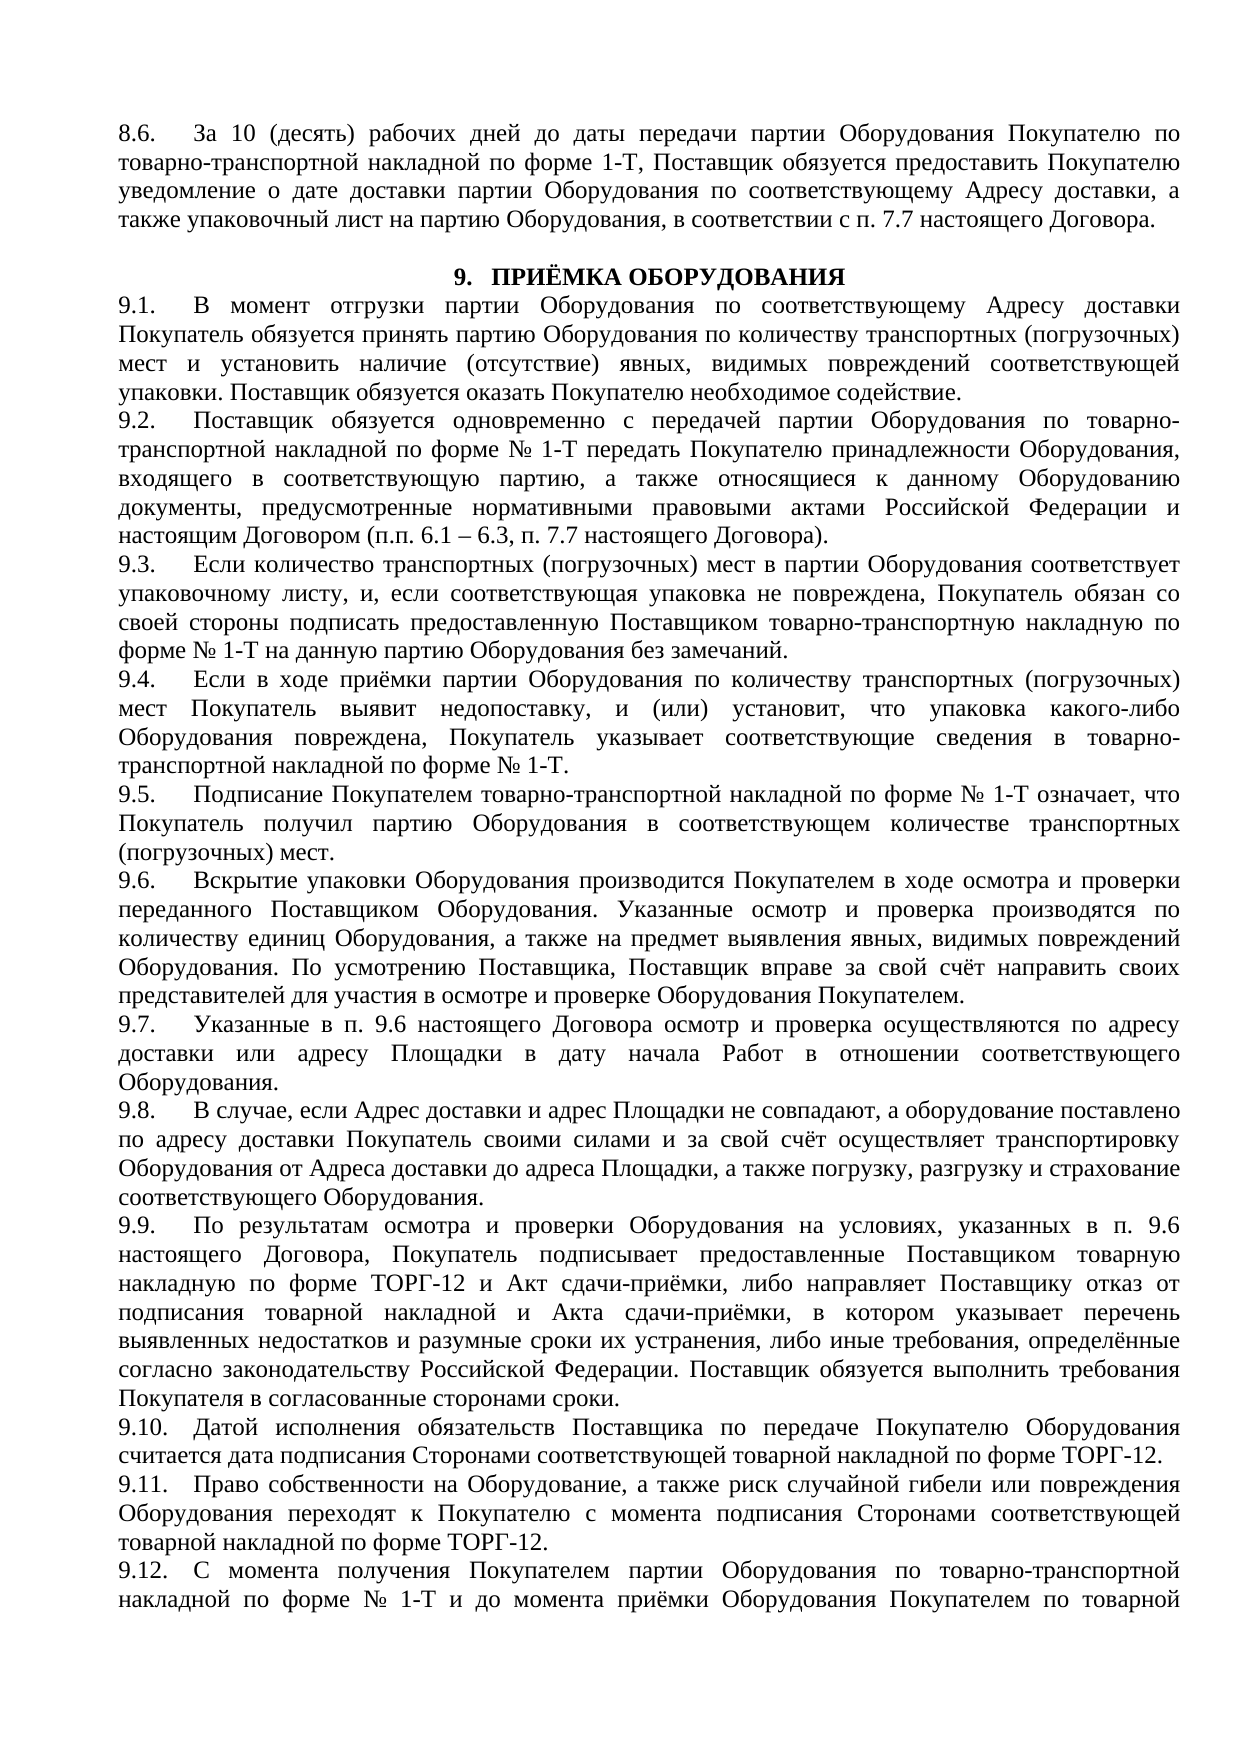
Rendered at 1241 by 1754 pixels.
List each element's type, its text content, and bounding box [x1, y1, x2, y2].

list За 10 (десять) рабочих дней до даты передачи партии Оборудования Покупателю по товарно-транспортной накладной по форме 1-Т, Поставщик обязуется предоставить Покупателю уведомление о дате доставки партии Оборудования по соответствующему Адресу доставки, а также упаковочный лист на партию Оборудования, в соответствии с п. 7.7 настоящего Договора. [118, 118, 1181, 233]
list Вскрытие упаковки Оборудования производится Покупателем в ходе осмотра и проверки переданного Поставщиком Оборудования. Указанные осмотр и проверка производятся по количеству единиц Оборудования, а также на предмет выявления явных, видимых повреждений Оборудования. По усмотрению Поставщика, Поставщик вправе за свой счёт направить своих представителей для участия в осмотре и проверке Оборудования Покупателем. [118, 866, 1181, 1009]
list В случае, если Адрес доставки и адрес Площадки не совпадают, а оборудование поставлено по адресу доставки Покупатель своими силами и за свой счёт осуществляет транспортировку Оборудования от Адреса доставки до адреса Площадки, а также погрузку, разгрузку и страхование соответствующего Оборудования. [118, 1096, 1181, 1211]
list Если в ходе приёмки партии Оборудования по количеству транспортных (погрузочных) мест Покупатель выявит недопоставку, и (или) установит, что упаковка какого-либо Оборудования повреждена, Покупатель указывает соответствующие сведения в товарно-транспортной накладной по форме № 1-Т. [118, 664, 1181, 779]
list Поставщик обязуется одновременно с передачей партии Оборудования по товарно-транспортной накладной по форме № 1-Т передать Покупателю принадлежности Оборудования, входящего в соответствующую партию, а также относящиеся к данному Оборудованию документы, предусмотренные нормативными правовыми актами Российской Федерации и настоящим Договором (п.п. 6.1 – 6.3, п. 7.7 настоящего Договора). [118, 406, 1181, 549]
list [118, 1556, 1181, 1613]
list Подписание Покупателем товарно-транспортной накладной по форме № 1-Т означает, что Покупатель получил партию Оборудования в соответствующем количестве транспортных (погрузочных) мест. [118, 779, 1181, 866]
list Указанные в п. 9.6 настоящего Договора осмотр и проверка осуществляются по адресу доставки или адресу Площадки в дату начала Работ в отношении соответствующего Оборудования. [118, 1009, 1181, 1096]
list Датой исполнения обязательств Поставщика по передаче Покупателю Оборудования считается дата подписания Сторонами соответствующей товарной накладной по форме ТОРГ-12. [118, 1412, 1181, 1469]
list Если количество транспортных (погрузочных) мест в партии Оборудования соответствует упаковочному листу, и, если соответствующая упаковка не повреждена, Покупатель обязан со своей стороны подписать предоставленную Поставщиком товарно-транспортную накладную по форме № 1-Т на данную партию Оборудования без замечаний. [118, 549, 1181, 664]
list ПРИЁМКА ОБОРУДОВАНИЯ [118, 262, 1181, 291]
list По результатам осмотра и проверки Оборудования на условиях, указанных в п. 9.6 настоящего Договора, Покупатель подписывает предоставленные Поставщиком товарную накладную по форме ТОРГ-12 и Акт сдачи-приёмки, либо направляет Поставщику отказ от подписания товарной накладной и Акта сдачи-приёмки, в котором указывает перечень выявленных недостатков и разумные сроки их устранения, либо иные требования, определённые согласно законодательству Российской Федерации. Поставщик обязуется выполнить требования Покупателя в согласованные сторонами сроки. [118, 1211, 1181, 1412]
list Право собственности на Оборудование, а также риск случайной гибели или повреждения Оборудования переходят к Покупателю с момента подписания Сторонами соответствующей товарной накладной по форме ТОРГ-12. [118, 1469, 1181, 1556]
list В момент отгрузки партии Оборудования по соответствующему Адресу доставки Покупатель обязуется принять партию Оборудования по количеству транспортных (погрузочных) мест и установить наличие (отсутствие) явных, видимых повреждений соответствующей упаковки. Поставщик обязуется оказать Покупателю необходимое содействие. [118, 291, 1181, 406]
